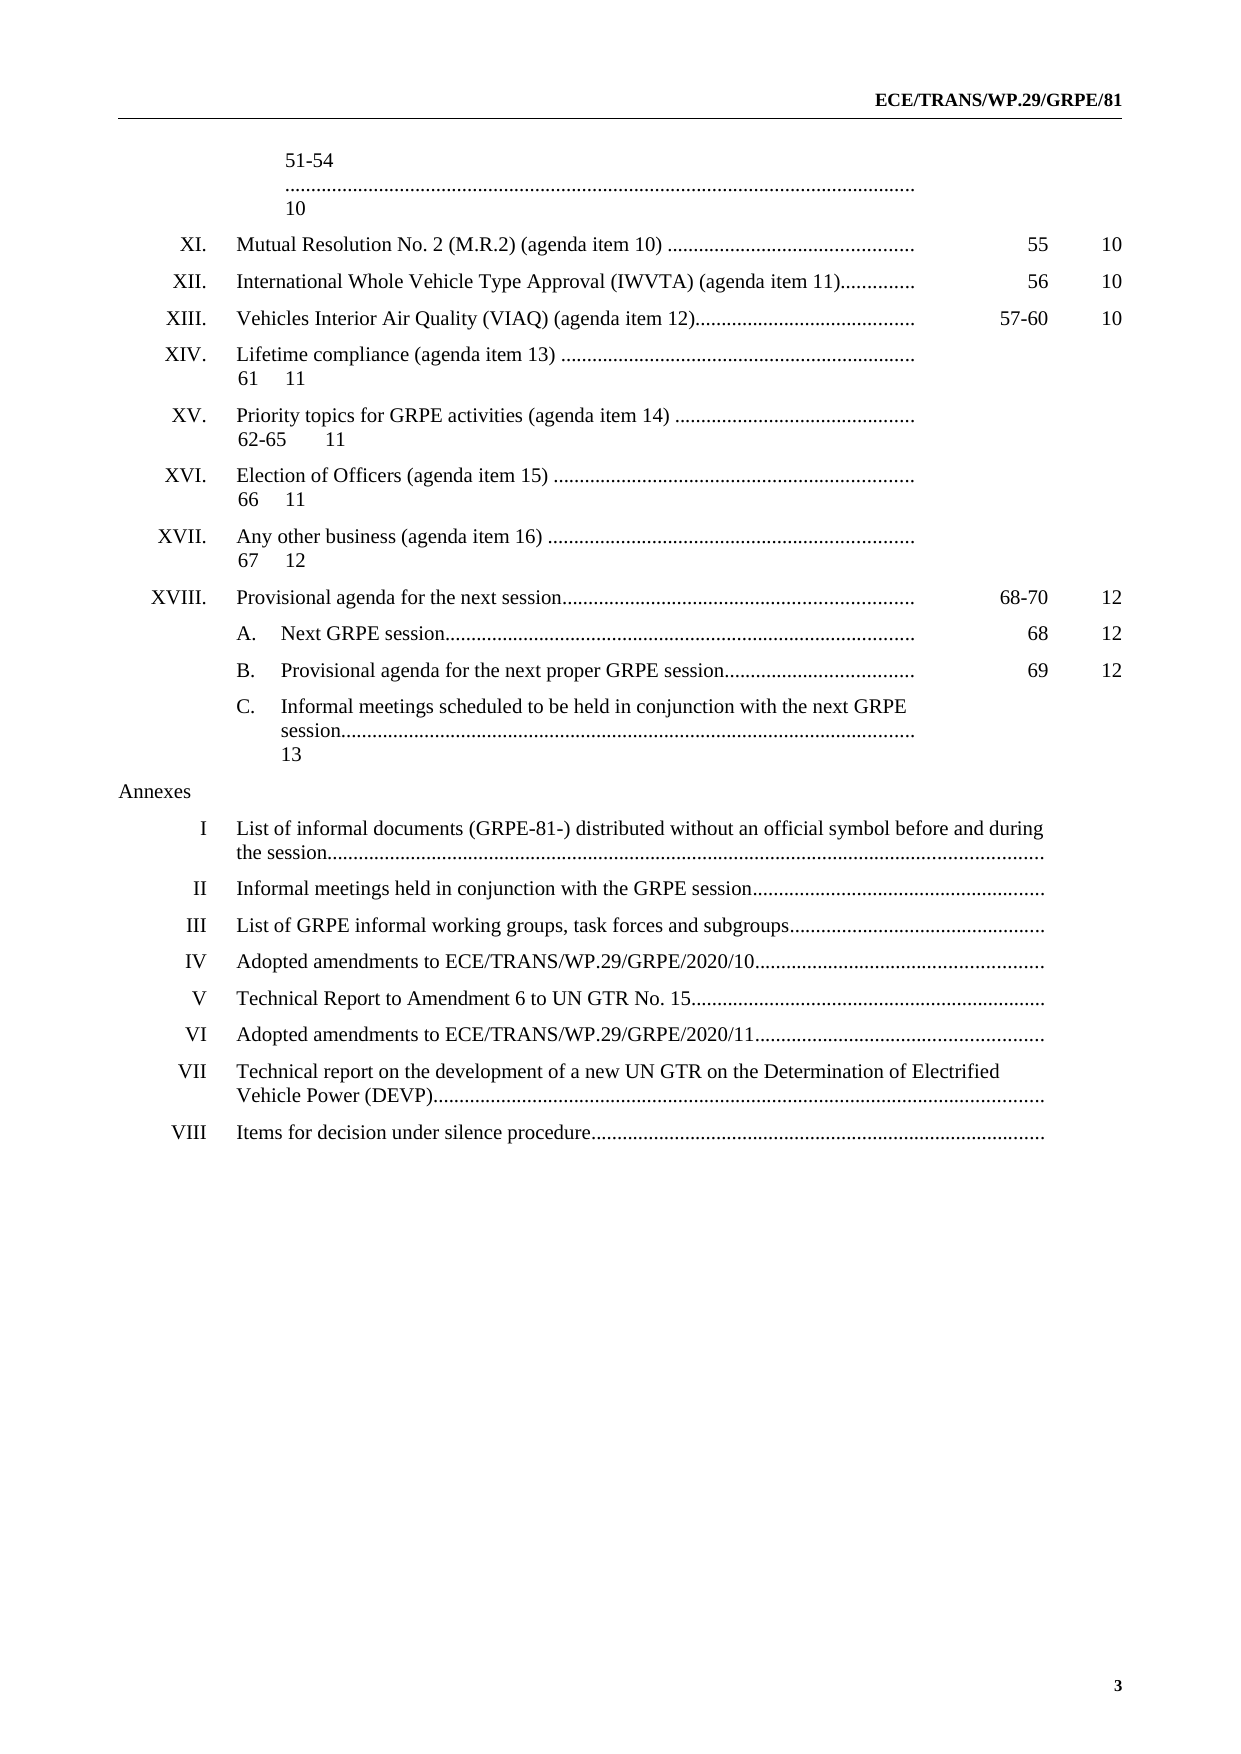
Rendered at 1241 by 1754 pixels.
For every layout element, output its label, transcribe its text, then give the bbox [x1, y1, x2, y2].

text XII. International Whole Vehicle Type Approval (IWVTA) (agenda item 11) 56 10 [118, 269, 1122, 293]
text III List of GRPE informal working groups, task forces and subgroups 17 [118, 913, 1048, 937]
text XVIII. Provisional agenda for the next session 68-70 12 [118, 584, 1122, 609]
text Annexes [118, 779, 1122, 803]
text XV. Priority topics for GRPE activities (agenda item 14) 62-65 11 [118, 403, 889, 451]
text B. Provisional agenda for the next proper GRPE session 69 12 [118, 658, 1122, 682]
text XI. Mutual Resolution No. 2 (M.R.2) (agenda item 10) 55 10 [118, 232, 1122, 256]
text VII Technical report on the development of a new UN GTR on the Determination of Electrified Vehicle Power (DEVP) 50 [118, 1059, 1048, 1107]
text IV Adopted amendments to ECE/TRANS/WP.29/GRPE/2020/10 16 [118, 949, 1048, 973]
text II Informal meetings held in conjunction with the GRPE session 16 [118, 876, 1048, 900]
text XVII. Any other business (agenda item 16) 67 12 [118, 524, 889, 572]
text V Technical Report to Amendment 6 to UN GTR No. 15 20 [118, 986, 1048, 1010]
text XIV. Lifetime compliance (agenda item 13) 61 11 [118, 342, 889, 390]
text A. Next GRPE session 68 12 [118, 621, 1122, 645]
text XIII. Vehicles Interior Air Quality (VIAQ) (agenda item 12) 57-60 10 [118, 306, 1122, 329]
text I List of informal documents (GRPE-81-) distributed without an official symbol before and during the session 14 [118, 816, 1048, 864]
text VI Adopted amendments to ECE/TRANS/WP.29/GRPE/2020/11 48 [118, 1022, 1048, 1046]
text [118, 148, 915, 220]
text XVI. Election of Officers (agenda item 15) 66 11 [118, 463, 889, 511]
text C. Informal meetings scheduled to be held in conjunction with the next GRPE session 70 13 [118, 694, 915, 766]
text VIII Items for decision under silence procedure 53 [118, 1119, 1048, 1144]
